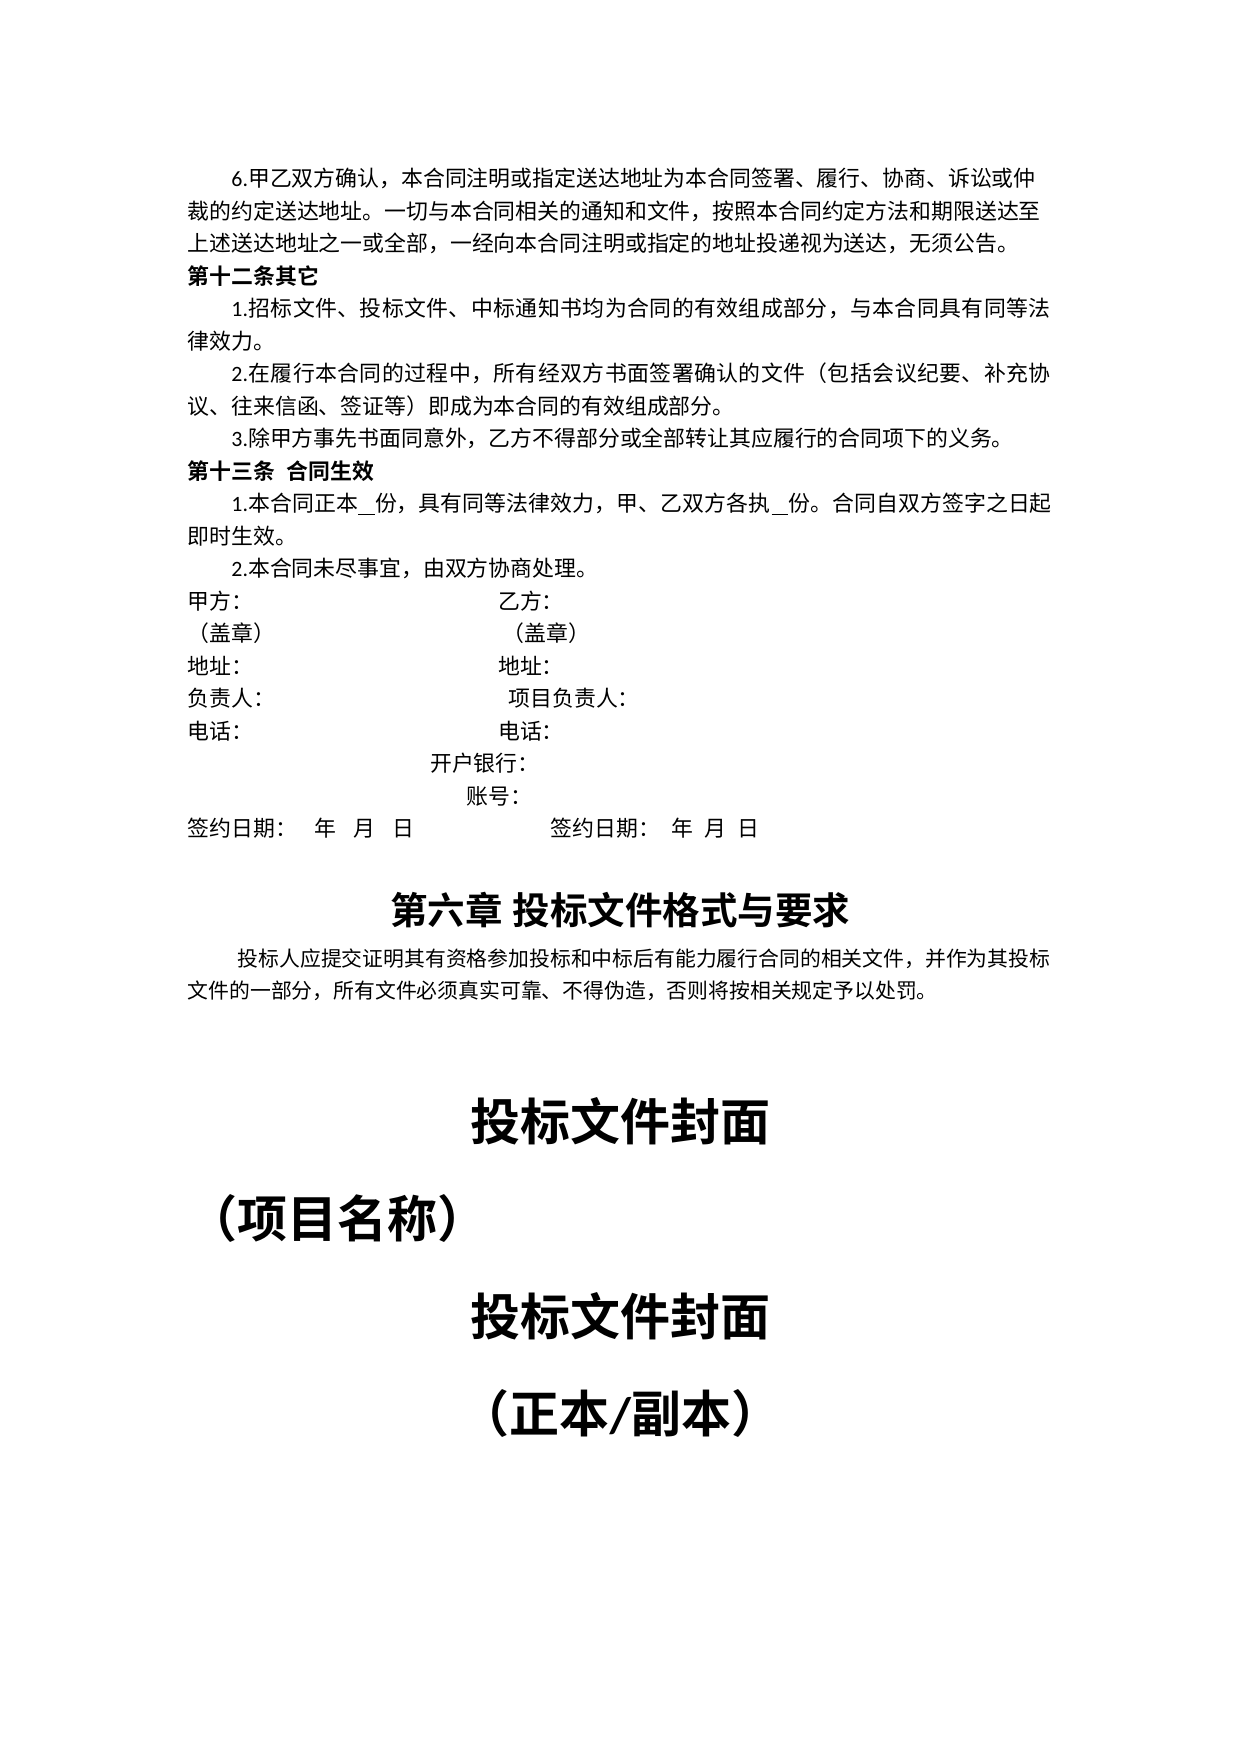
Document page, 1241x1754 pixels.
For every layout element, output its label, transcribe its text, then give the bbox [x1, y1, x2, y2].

text （正本/副本） [187, 1364, 1053, 1462]
text 账号： [187, 779, 1053, 812]
text 第六章 投标文件格式与要求 [187, 877, 1053, 942]
text 2.本合同未尽事宜，由双方协商处理。 [187, 552, 1053, 584]
text （盖章） （盖章） [187, 617, 1053, 649]
text 2.在履行本合同的过程中，所有经双方书面签署确认的文件（包括会议纪要、补充协议、往来信函、签证等）即成为本合同的有效组成部分。 [187, 357, 1053, 422]
text 第十三条 合同生效 [187, 454, 1053, 487]
text 3.除甲方事先书面同意外，乙方不得部分或全部转让其应履行的合同项下的义务。 [187, 422, 1053, 454]
text 1.本合同正本 份，具有同等法律效力，甲、乙双方各执 份。合同自双方签字之日起即时生效。 [187, 487, 1053, 552]
text 签约日期： 年 月 日 签约日期： 年 月 日 [187, 812, 1053, 844]
text 投标人应提交证明其有资格参加投标和中标后有能力履行合同的相关文件，并作为其投标文件的一部分，所有文件必须真实可靠、不得伪造，否则将按相关规定予以处罚。 [187, 942, 1053, 1007]
text 投标文件封面 [187, 1072, 1053, 1169]
text 1.招标文件、投标文件、中标通知书均为合同的有效组成部分，与本合同具有同等法律效力。 [187, 292, 1053, 357]
text 6.甲乙双方确认，本合同注明或指定送达地址为本合同签署、履行、协商、诉讼或仲裁的约定送达地址。一切与本合同相关的通知和文件，按照本合同约定方法和期限送达至上述送达地址之一或全部，一经向本合同注明或指定的地址投递视为送达，无须公告。 [187, 162, 1053, 259]
text 第十二条其它 [187, 259, 1053, 292]
text 地址： 地址： [187, 649, 1053, 682]
text 投标文件封面 [187, 1267, 1053, 1364]
text （项目名称） [187, 1169, 1053, 1267]
text 开户银行： [187, 747, 1053, 779]
text 甲方： 乙方： [187, 584, 1053, 617]
text 电话： 电话： [187, 714, 1053, 747]
text 负责人： 项目负责人： [187, 682, 1053, 714]
